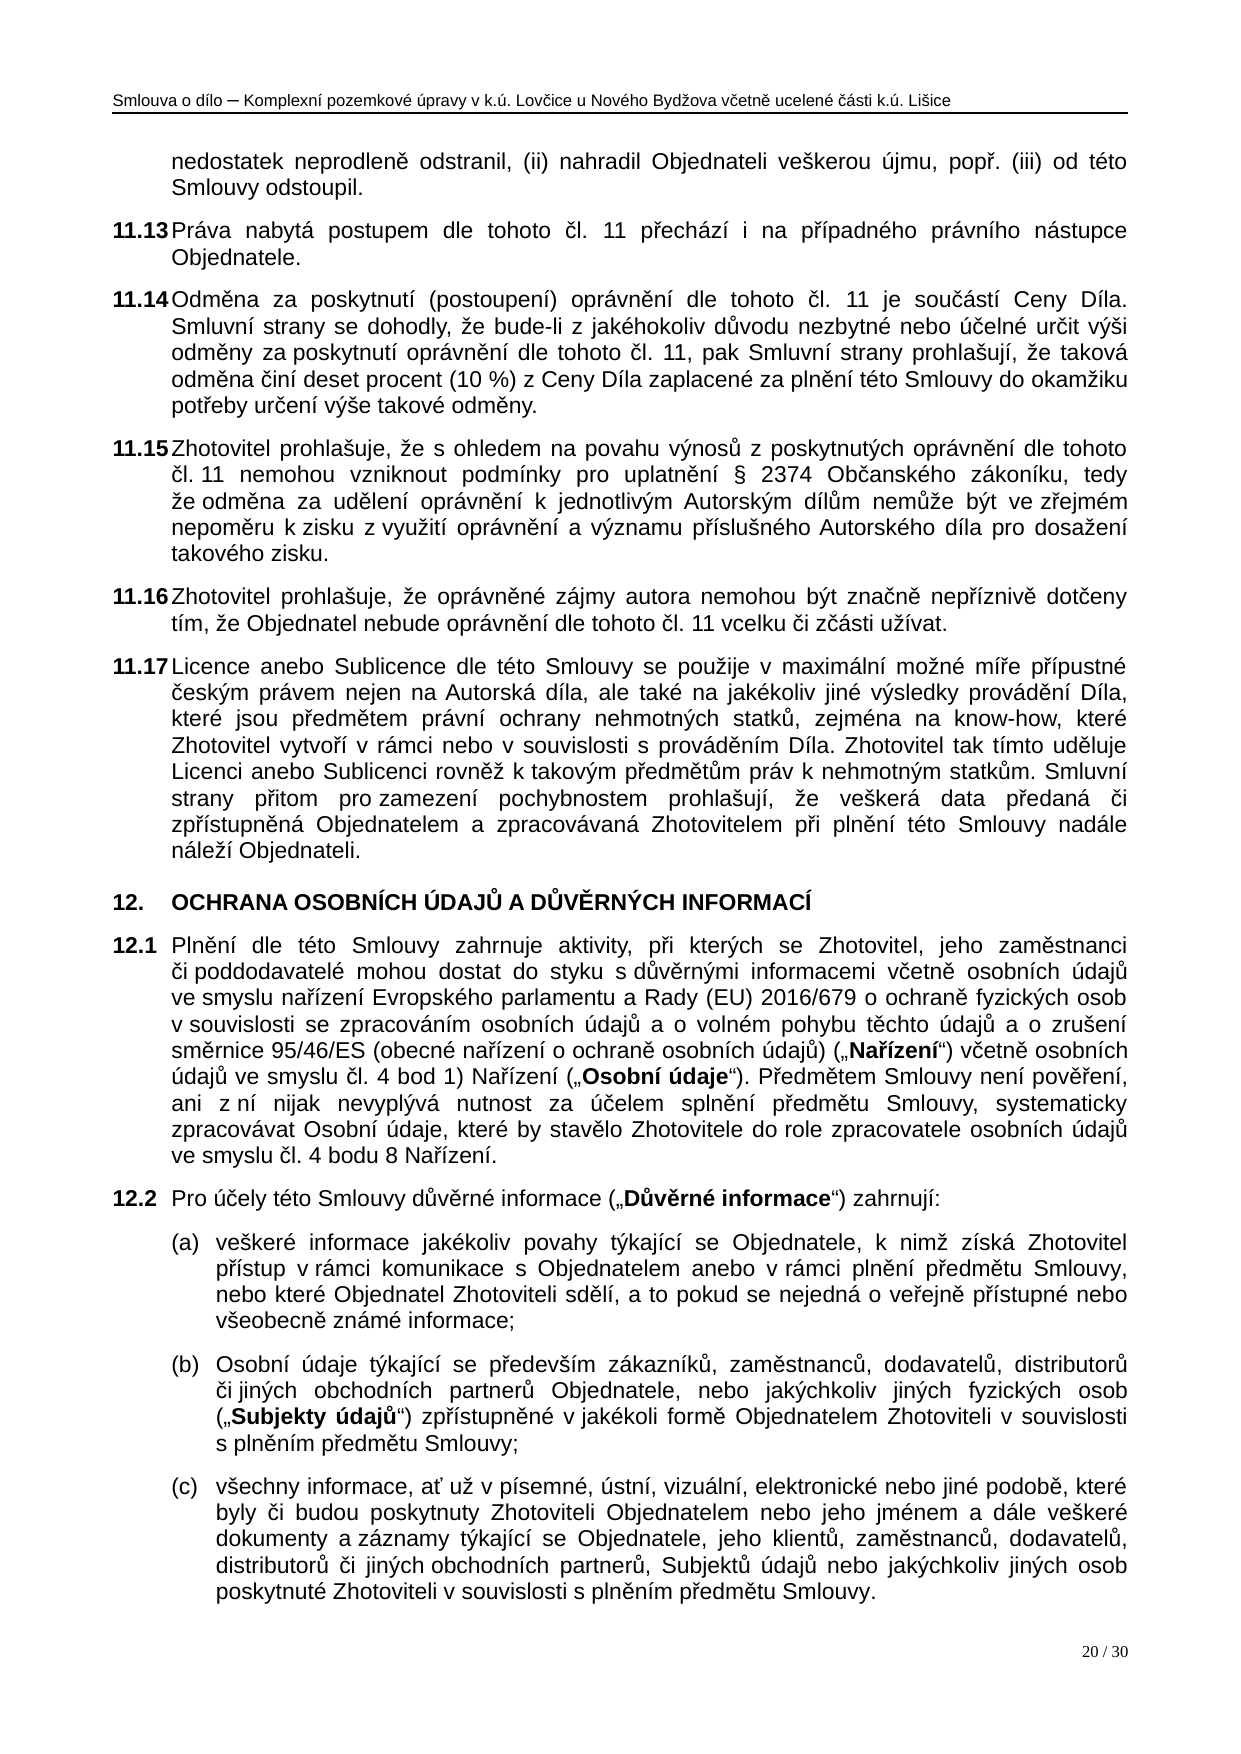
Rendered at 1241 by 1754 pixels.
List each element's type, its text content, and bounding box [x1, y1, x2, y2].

text všechny informace, ať už v písemné, ústní, vizuální, elektronické nebo jiné podobě, které byly či budou poskytnuty Zhotoviteli Objednatelem nebo jeho jménem a dále veškeré dokumenty a záznamy týkající se Objednatele, jeho klientů, zaměstnanců, dodavatelů, distributorů či jiných obchodních partnerů, Subjektů údajů nebo jakýchkoliv jiných osob poskytnuté Zhotoviteli v souvislosti s plněním předmětu Smlouvy. [171, 1473, 1128, 1604]
text Pro účely této Smlouvy důvěrné informace („Důvěrné informace“) zahrnují: [112, 1185, 1128, 1212]
text Odměna za poskytnutí (postoupení) oprávnění dle tohoto čl. 11 je součástí Ceny Díla. Smluvní strany se dohodly, že bude-li z jakéhokoliv důvodu nezbytné nebo účelné určit výši odměny za poskytnutí oprávnění dle tohoto čl. 11, pak Smluvní strany prohlašují, že taková odměna činí deset procent (10 %) z Ceny Díla zaplacené za plnění této Smlouvy do okamžiku potřeby určení výše takové odměny. [112, 286, 1128, 418]
text Osobní údaje týkající se především zákazníků, zaměstnanců, dodavatelů, distributorů či jiných obchodních partnerů Objednatele, nebo jakýchkoliv jiných fyzických osob („Subjekty údajů“) zpřístupněné v jakékoli formě Objednatelem Zhotoviteli v souvislosti s plněním předmětu Smlouvy; [171, 1351, 1128, 1456]
text Licence anebo Sublicence dle této Smlouvy se použije v maximální možné míře přípustné českým právem nejen na Autorská díla, ale také na jakékoliv jiné výsledky provádění Díla, které jsou předmětem právní ochrany nehmotných statků, zejména na know-how, které Zhotovitel vytvoří v rámci nebo v souvislosti s prováděním Díla. Zhotovitel tak tímto uděluje Licenci anebo Sublicenci rovněž k takovým předmětům práv k nehmotným statkům. Smluvní strany přitom pro zamezení pochybnostem prohlašují, že veškerá data předaná či zpřístupněná Objednatelem a zpracovávaná Zhotovitelem při plnění této Smlouvy nadále náleží Objednateli. [112, 653, 1128, 863]
text Plnění dle této Smlouvy zahrnuje aktivity, při kterých se Zhotovitel, jeho zaměstnanci či poddodavatelé mohou dostat do styku s důvěrnými informacemi včetně osobních údajů ve smyslu nařízení Evropského parlamentu a Rady (EU) 2016/679 o ochraně fyzických osob v souvislosti se zpracováním osobních údajů a o volném pohybu těchto údajů a o zrušení směrnice 95/46/ES (obecné nařízení o ochraně osobních údajů) („Nařízení“) včetně osobních údajů ve smyslu čl. 4 bod 1) Nařízení („Osobní údaje“). Předmětem Smlouvy není pověření, ani z ní nijak nevyplývá nutnost za účelem splnění předmětu Smlouvy, systematicky zpracovávat Osobní údaje, které by stavělo Zhotovitele do role zpracovatele osobních údajů ve smyslu čl. 4 bodu 8 Nařízení. [112, 932, 1128, 1169]
text Ochrana osobních údajů a Důvěrných informací [112, 888, 1128, 915]
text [112, 148, 1128, 200]
list veškeré informace jakékoliv povahy týkající se Objednatele, k nimž získá Zhotovitel přístup v rámci komunikace s Objednatelem anebo v rámci plnění předmětu Smlouvy, nebo které Objednatel Zhotoviteli sdělí, a to pokud se nejedná o veřejně přístupné nebo všeobecně známé informace; [171, 1228, 1128, 1334]
text Zhotovitel prohlašuje, že oprávněné zájmy autora nemohou být značně nepříznivě dotčeny tím, že Objednatel nebude oprávnění dle tohoto čl. 11 vcelku či zčásti užívat. [112, 583, 1128, 636]
text Práva nabytá postupem dle tohoto čl. 11 přechází i na případného právního nástupce Objednatele. [112, 217, 1128, 270]
text Zhotovitel prohlašuje, že s ohledem na povahu výnosů z poskytnutých oprávnění dle tohoto čl. 11 nemohou vzniknout podmínky pro uplatnění § 2374 Občanského zákoníku, tedy že odměna za udělení oprávnění k jednotlivým Autorským dílům nemůže být ve zřejmém nepoměru k zisku z využití oprávnění a významu příslušného Autorského díla pro dosažení takového zisku. [112, 435, 1128, 567]
